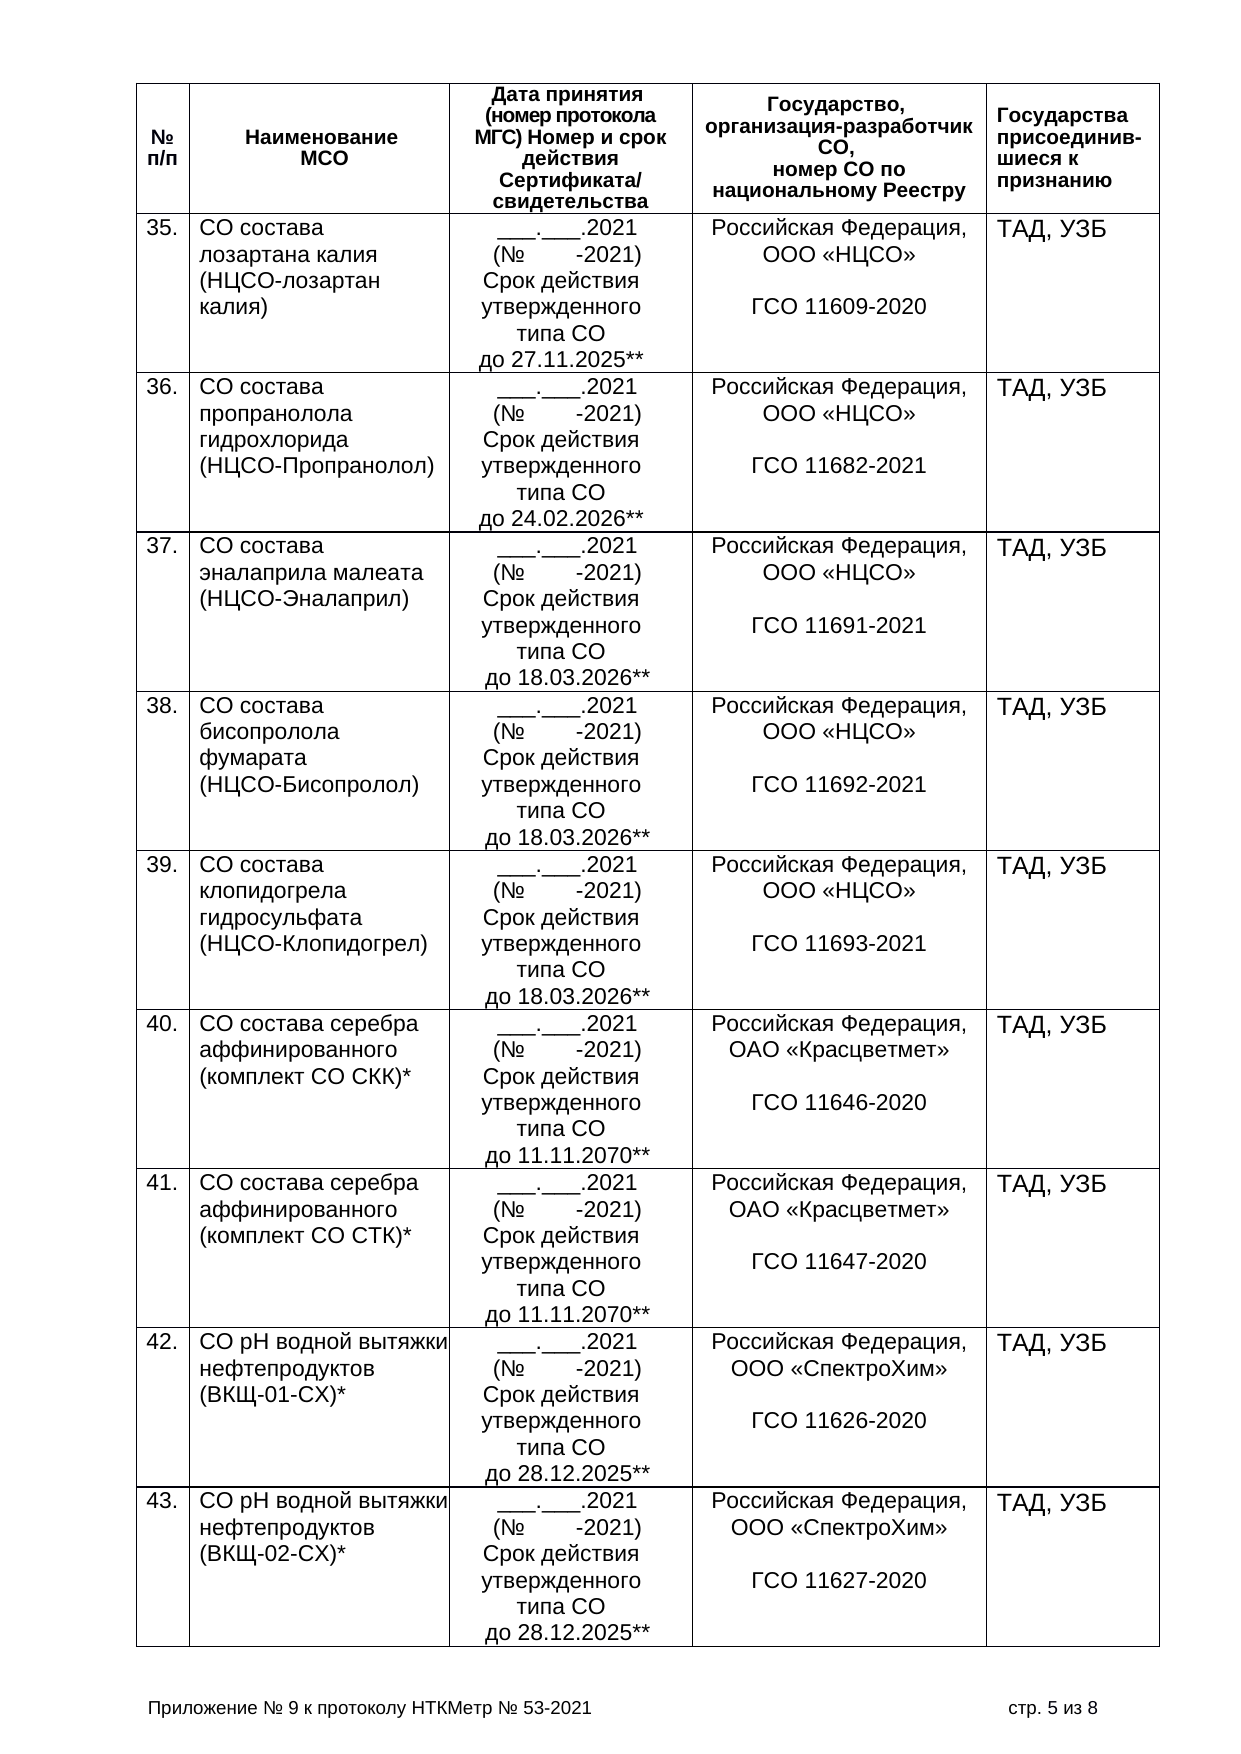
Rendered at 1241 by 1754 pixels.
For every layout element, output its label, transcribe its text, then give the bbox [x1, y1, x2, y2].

table_header Дата принятия (номер протокола МГС) Номер и срок действия Сертификата/ свидетельства [450, 84, 692, 213]
table_cell ТАД, УЗБ [987, 692, 1159, 850]
table_cell СО состава серебра аффинированного (комплект СО СТК)* [190, 1169, 449, 1327]
table_cell [137, 692, 189, 850]
table_cell ___.___.2021 (№ -2021) Срок действия утвержденного типа СО до 27.11.2025** [450, 214, 692, 372]
table_cell ТАД, УЗБ [987, 1328, 1159, 1486]
table_cell [137, 214, 189, 372]
table_cell Российская Федерация, ООО «НЦСО» ГСО 11693-2021 [693, 851, 986, 1009]
table_cell СО состава серебра аффинированного (комплект СО СКК)* [190, 1010, 449, 1168]
table_cell ТАД, УЗБ [987, 1010, 1159, 1168]
table_cell ___.___.2021 (№ -2021) Срок действия утвержденного типа СО до 11.11.2070** [450, 1169, 692, 1327]
table_cell ТАД, УЗБ [987, 851, 1159, 1009]
table_cell ___.___.2021 (№ -2021) Срок действия утвержденного типа СО до 18.03.2026** [450, 692, 692, 850]
table_cell СО состава эналаприла малеата (НЦСО-Эналаприл) [190, 533, 449, 691]
table_header Государства присоединив-шиеся к признанию [987, 84, 1159, 213]
table_cell [137, 373, 189, 531]
table_cell ТАД, УЗБ [987, 214, 1159, 372]
table_cell [137, 1328, 189, 1486]
table_cell ___.___.2021 (№ -2021) Срок действия утвержденного типа СО до 18.03.2026** [450, 851, 692, 1009]
table_cell ___.___.2021 (№ -2021) Срок действия утвержденного типа СО до 18.03.2026** [450, 533, 692, 691]
table_cell ___.___.2021 (№ -2021) Срок действия утвержденного типа СО до 28.12.2025** [450, 1488, 692, 1646]
table_cell ТАД, УЗБ [987, 373, 1159, 531]
table_cell ___.___.2021 (№ -2021) Срок действия утвержденного типа СО до 28.12.2025** [450, 1328, 692, 1486]
table_cell ___.___.2021 (№ -2021) Срок действия утвержденного типа СО до 11.11.2070** [450, 1010, 692, 1168]
table_cell Российская Федерация, ООО «НЦСО» ГСО 11682-2021 [693, 373, 986, 531]
table_cell ТАД, УЗБ [987, 533, 1159, 691]
table_header Наименование МСО [190, 84, 449, 213]
table_cell СО состава лозартана калия (НЦСО-лозартан калия) [190, 214, 449, 372]
table_cell ___.___.2021 (№ -2021) Срок действия утвержденного типа СО до 24.02.2026** [450, 373, 692, 531]
table_cell СО состава пропранолола гидрохлорида (НЦСО-Пропранолол) [190, 373, 449, 531]
table_cell ТАД, УЗБ [987, 1488, 1159, 1646]
table_cell [137, 851, 189, 1009]
table_header Государство, организация-разработчик СО, номер СО по национальному Реестру [693, 84, 986, 213]
table_cell Российская Федерация, ООО «СпектроХим» ГСО 11626-2020 [693, 1328, 986, 1486]
table_cell [137, 533, 189, 691]
table_cell ТАД, УЗБ [987, 1169, 1159, 1327]
table_cell Российская Федерация, ОАО «Красцветмет» ГСО 11647-2020 [693, 1169, 986, 1327]
table_cell Российская Федерация, ОАО «Красцветмет» ГСО 11646-2020 [693, 1010, 986, 1168]
table_cell [137, 1010, 189, 1168]
table_cell Российская Федерация, ООО «НЦСО» ГСО 11691-2021 [693, 533, 986, 691]
table_cell СО состава клопидогрела гидросульфата (НЦСО-Клопидогрел) [190, 851, 449, 1009]
table_cell Российская Федерация, ООО «СпектроХим» ГСО 11627-2020 [693, 1488, 986, 1646]
table_header № п/п [137, 84, 189, 213]
table_cell Российская Федерация, ООО «НЦСО» ГСО 11609-2020 [693, 214, 986, 372]
table_cell Российская Федерация, ООО «НЦСО» ГСО 11692-2021 [693, 692, 986, 850]
table_cell СО состава бисопролола фумарата (НЦСО-Бисопролол) [190, 692, 449, 850]
table_cell СО рН водной вытяжки нефтепродуктов (ВКЩ-01-СХ)* [190, 1328, 449, 1486]
table_cell [137, 1488, 189, 1646]
table_cell СО рН водной вытяжки нефтепродуктов (ВКЩ-02-СХ)* [190, 1488, 449, 1646]
table_cell [137, 1169, 189, 1327]
